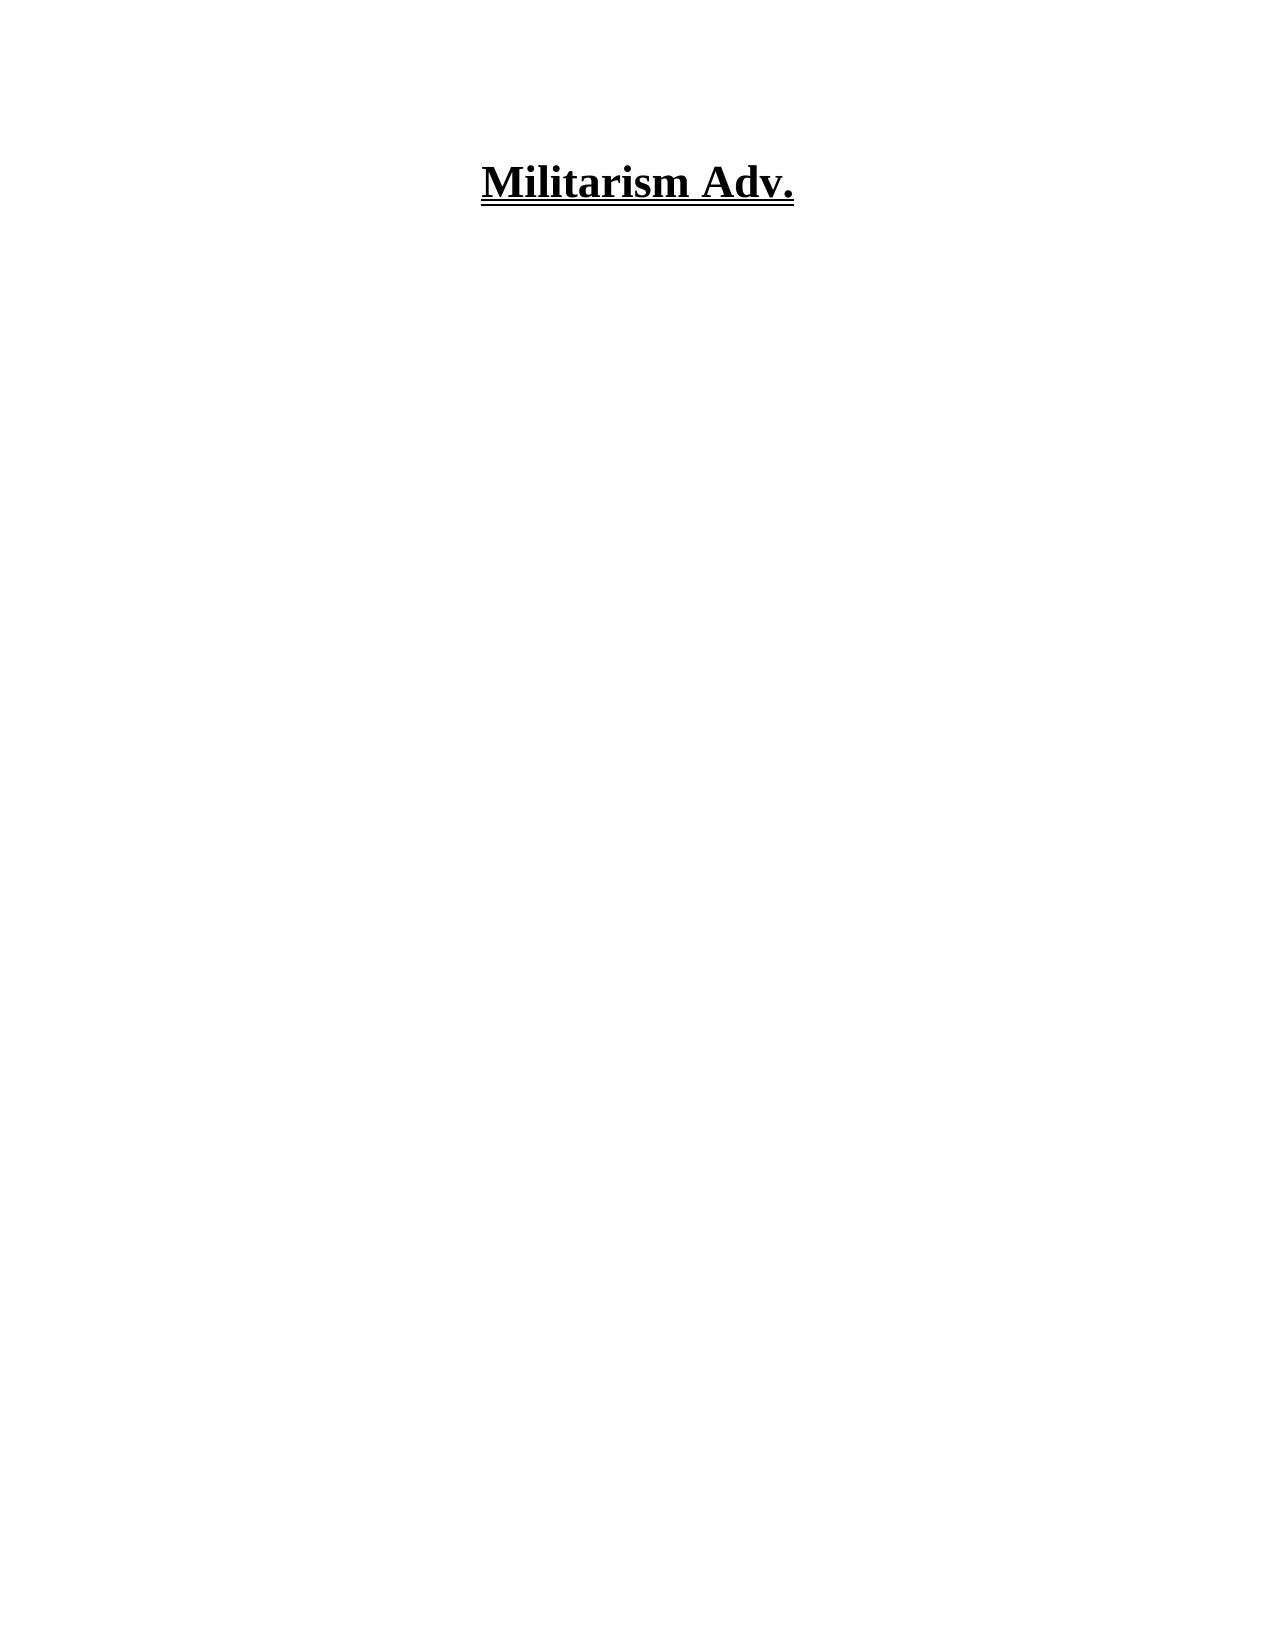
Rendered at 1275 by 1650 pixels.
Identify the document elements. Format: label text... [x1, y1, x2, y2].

subtitle Militarism Adv. [150, 154, 1125, 207]
